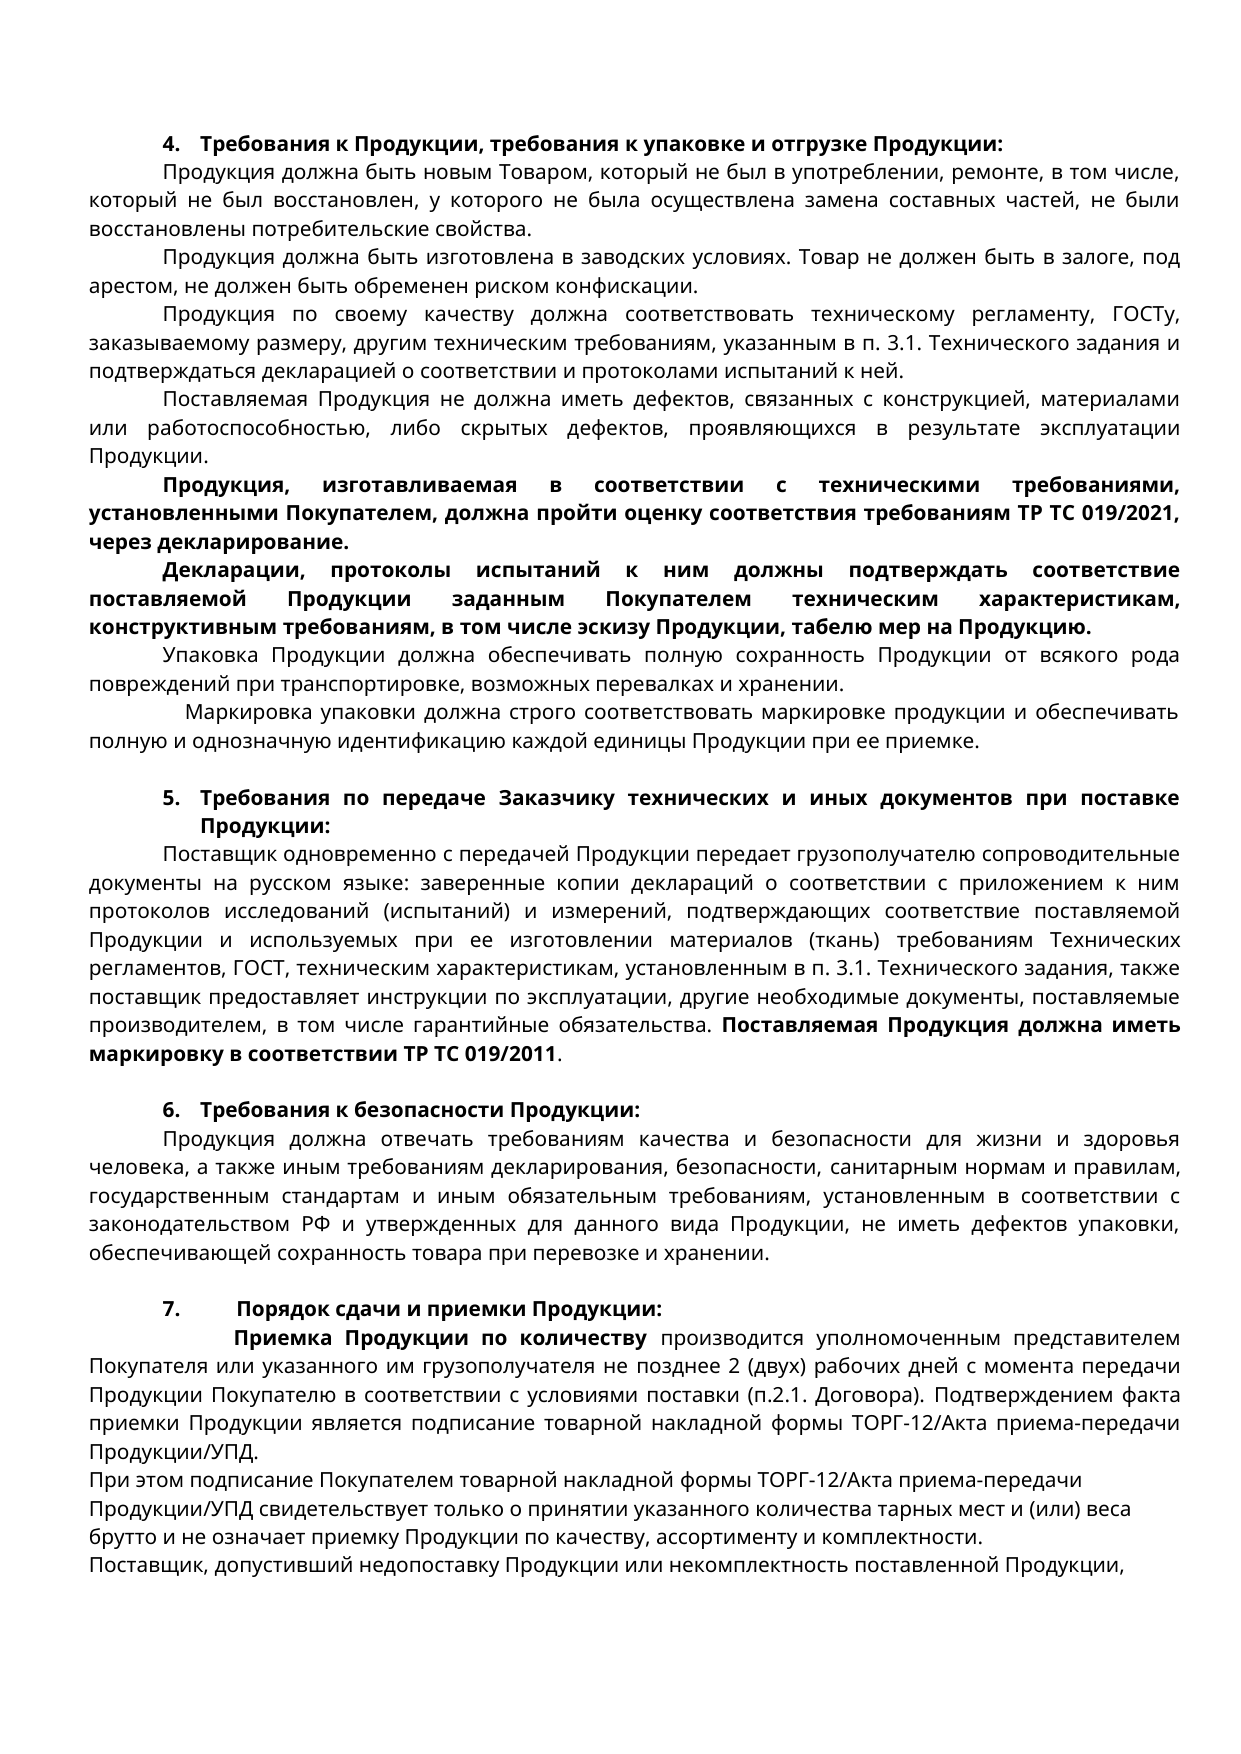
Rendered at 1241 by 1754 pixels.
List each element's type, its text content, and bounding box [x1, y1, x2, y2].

text Продукция должна отвечать требованиям качества и безопасности для жизни и здоровья человека, а также иным требованиям декларирования, безопасности, санитарным нормам и правилам, государственным стандартам и иным обязательным требованиям, установленным в соответствии с законодательством РФ и утвержденных для данного вида Продукции, не иметь дефектов упаковки, обеспечивающей сохранность товара при перевозке и хранении. [89, 1124, 1181, 1266]
list Требования к безопасности Продукции: [162, 1096, 1181, 1124]
text Продукция по своему качеству должна соответствовать техническому регламенту, ГОСТу, заказываемому размеру, другим техническим требованиям, указанным в п. 3.1. Технического задания и подтверждаться декларацией о соответствии и протоколами испытаний к ней. [89, 299, 1181, 384]
list Порядок сдачи и приемки Продукции: [89, 1294, 1181, 1323]
list Требования по передаче Заказчику технических и иных документов при поставке Продукции: [162, 783, 1181, 839]
list Требования к Продукции, требования к упаковке и отгрузке Продукции: [162, 129, 1181, 157]
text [89, 1551, 1181, 1579]
text Продукция должна быть изготовлена в заводских условиях. Товар не должен быть в залоге, под арестом, не должен быть обременен риском конфискации. [89, 242, 1181, 299]
text Маркировка упаковки должна строго соответствовать маркировке продукции и обеспечивать полную и однозначную идентификацию каждой единицы Продукции при ее приемке. [89, 697, 1181, 754]
text Продукция должна быть новым Товаром, который не был в употреблении, ремонте, в том числе, который не был восстановлен, у которого не была осуществлена замена составных частей, не были восстановлены потребительские свойства. [89, 157, 1181, 242]
text Декларации, протоколы испытаний к ним должны подтверждать соответствие поставляемой Продукции заданным Покупателем техническим характеристикам, конструктивным требованиям, в том числе эскизу Продукции, табелю мер на Продукцию. [89, 555, 1181, 641]
text Продукция, изготавливаемая в соответствии с техническими требованиями, установленными Покупателем, должна пройти оценку соответствия требованиям ТР ТС 019/2021, через декларирование. [89, 470, 1181, 555]
text Поставляемая Продукция не должна иметь дефектов, связанных с конструкцией, материалами или работоспособностью, либо скрытых дефектов, проявляющихся в результате эксплуатации Продукции. [89, 384, 1181, 470]
text Приемка Продукции по количеству производится уполномоченным представителем Покупателя или указанного им грузополучателя не позднее 2 (двух) рабочих дней с момента передачи Продукции Покупателю в соответствии с условиями поставки (п.2.1. Договора). Подтверждением факта приемки Продукции является подписание товарной накладной формы ТОРГ-12/Акта приема-передачи Продукции/УПД. [89, 1323, 1181, 1465]
text Упаковка Продукции должна обеспечивать полную сохранность Продукции от всякого рода повреждений при транспортировке, возможных перевалках и хранении. [89, 641, 1181, 697]
text Поставщик одновременно с передачей Продукции передает грузополучателю сопроводительные документы на русском языке: заверенные копии деклараций о соответствии с приложением к ним протоколов исследований (испытаний) и измерений, подтверждающих соответствие поставляемой Продукции и используемых при ее изготовлении материалов (ткань) требованиям Технических регламентов, ГОСТ, техническим характеристикам, установленным в п. 3.1. Технического задания, также поставщик предоставляет инструкции по эксплуатации, другие необходимые документы, поставляемые производителем, в том числе гарантийные обязательства. Поставляемая Продукция должна иметь маркировку в соответствии ТР ТС 019/2011. [89, 839, 1181, 1067]
text При этом подписание Покупателем товарной накладной формы ТОРГ-12/Акта приема-передачи Продукции/УПД свидетельствует только о принятии указанного количества тарных мест и (или) веса брутто и не означает приемку Продукции по качеству, ассортименту и комплектности. [89, 1465, 1181, 1551]
